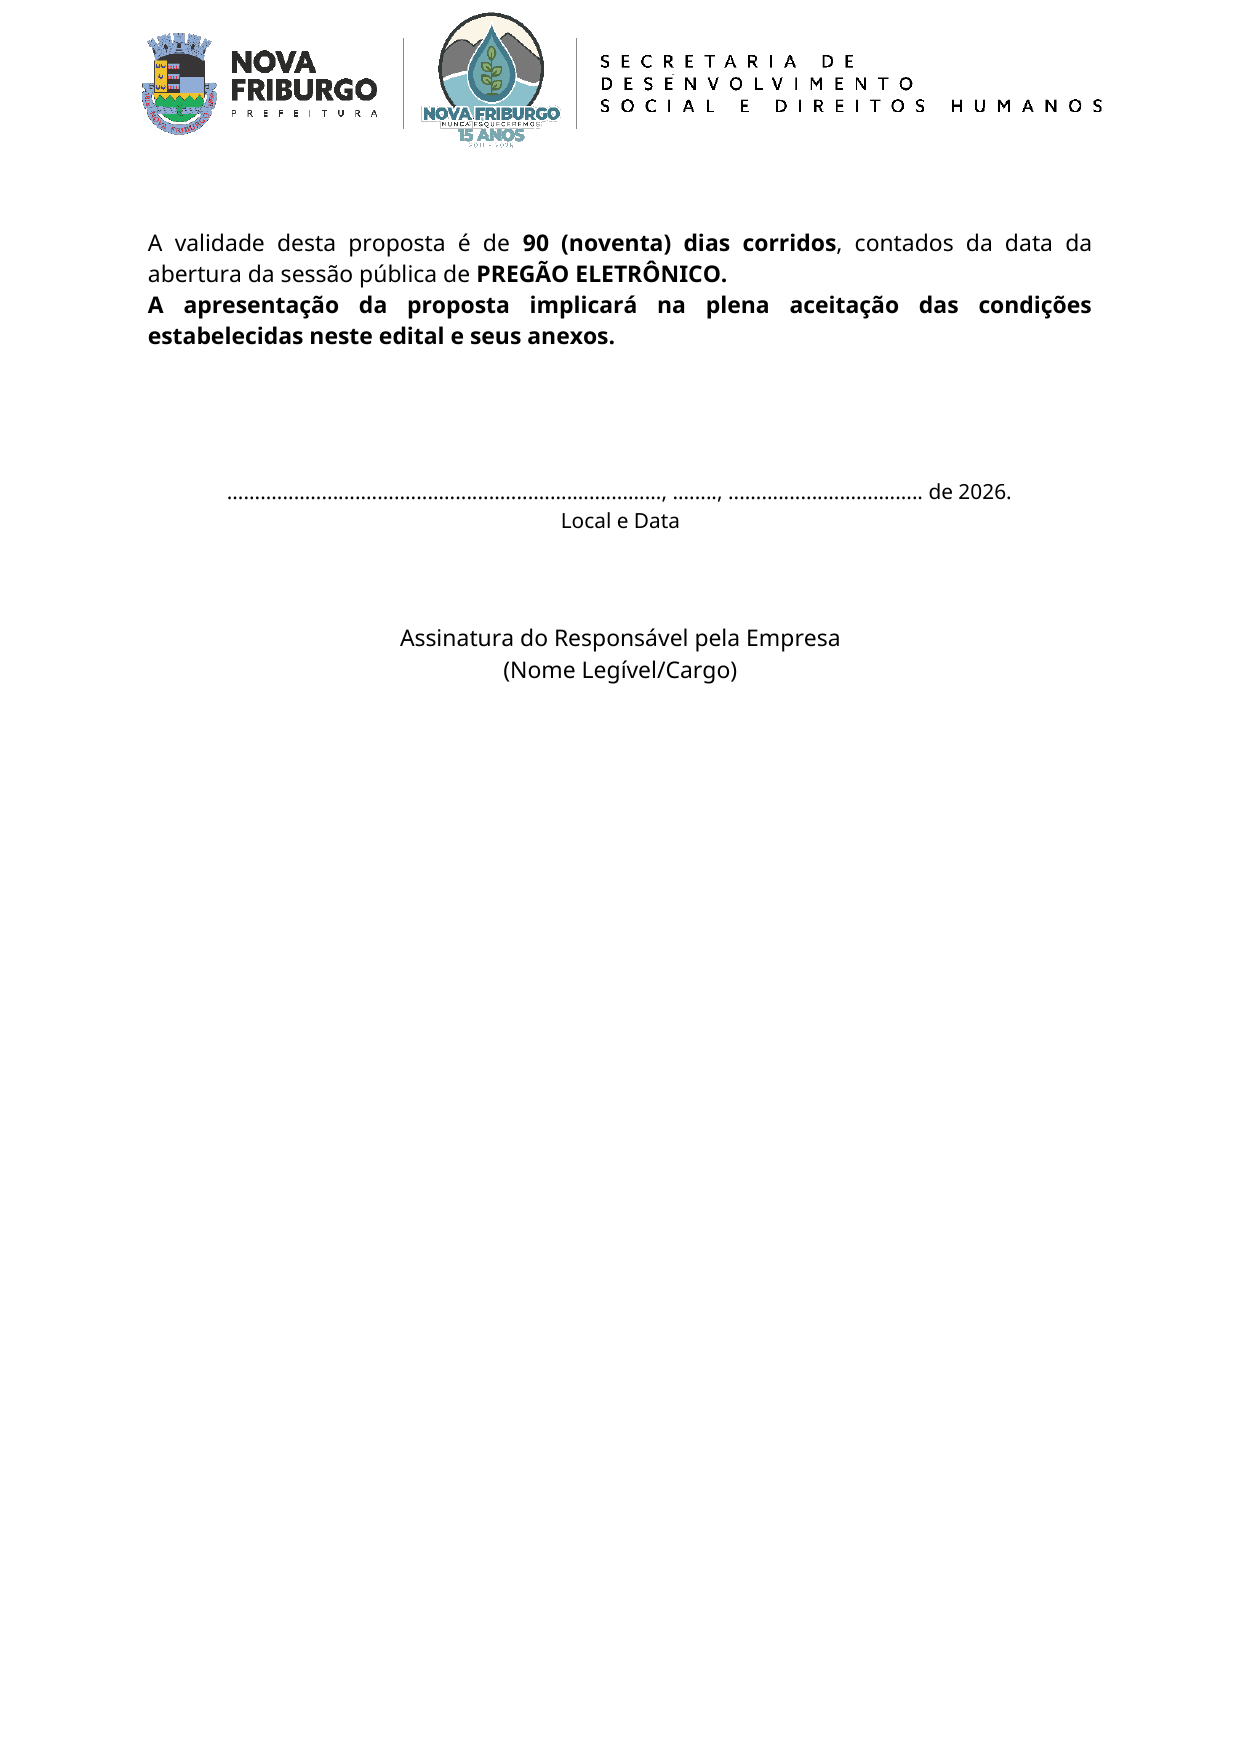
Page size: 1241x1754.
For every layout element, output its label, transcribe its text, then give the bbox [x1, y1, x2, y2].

text A apresentação da proposta implicará na plena aceitação das condições estabelecidas neste edital e seus anexos. [148, 289, 1092, 351]
text Assinatura do Responsável pela Empresa [148, 622, 1092, 653]
text A validade desta proposta é de 90 (noventa) dias corridos, contados da data da abertura da sessão pública de PREGÃO ELETRÔNICO. [148, 226, 1092, 289]
text Local e Data [148, 506, 1092, 535]
text .............................................................................., ........, ................................... de 2026. [148, 476, 1092, 506]
picture [118, 0, 1126, 162]
text (Nome Legível/Cargo) [148, 653, 1092, 685]
